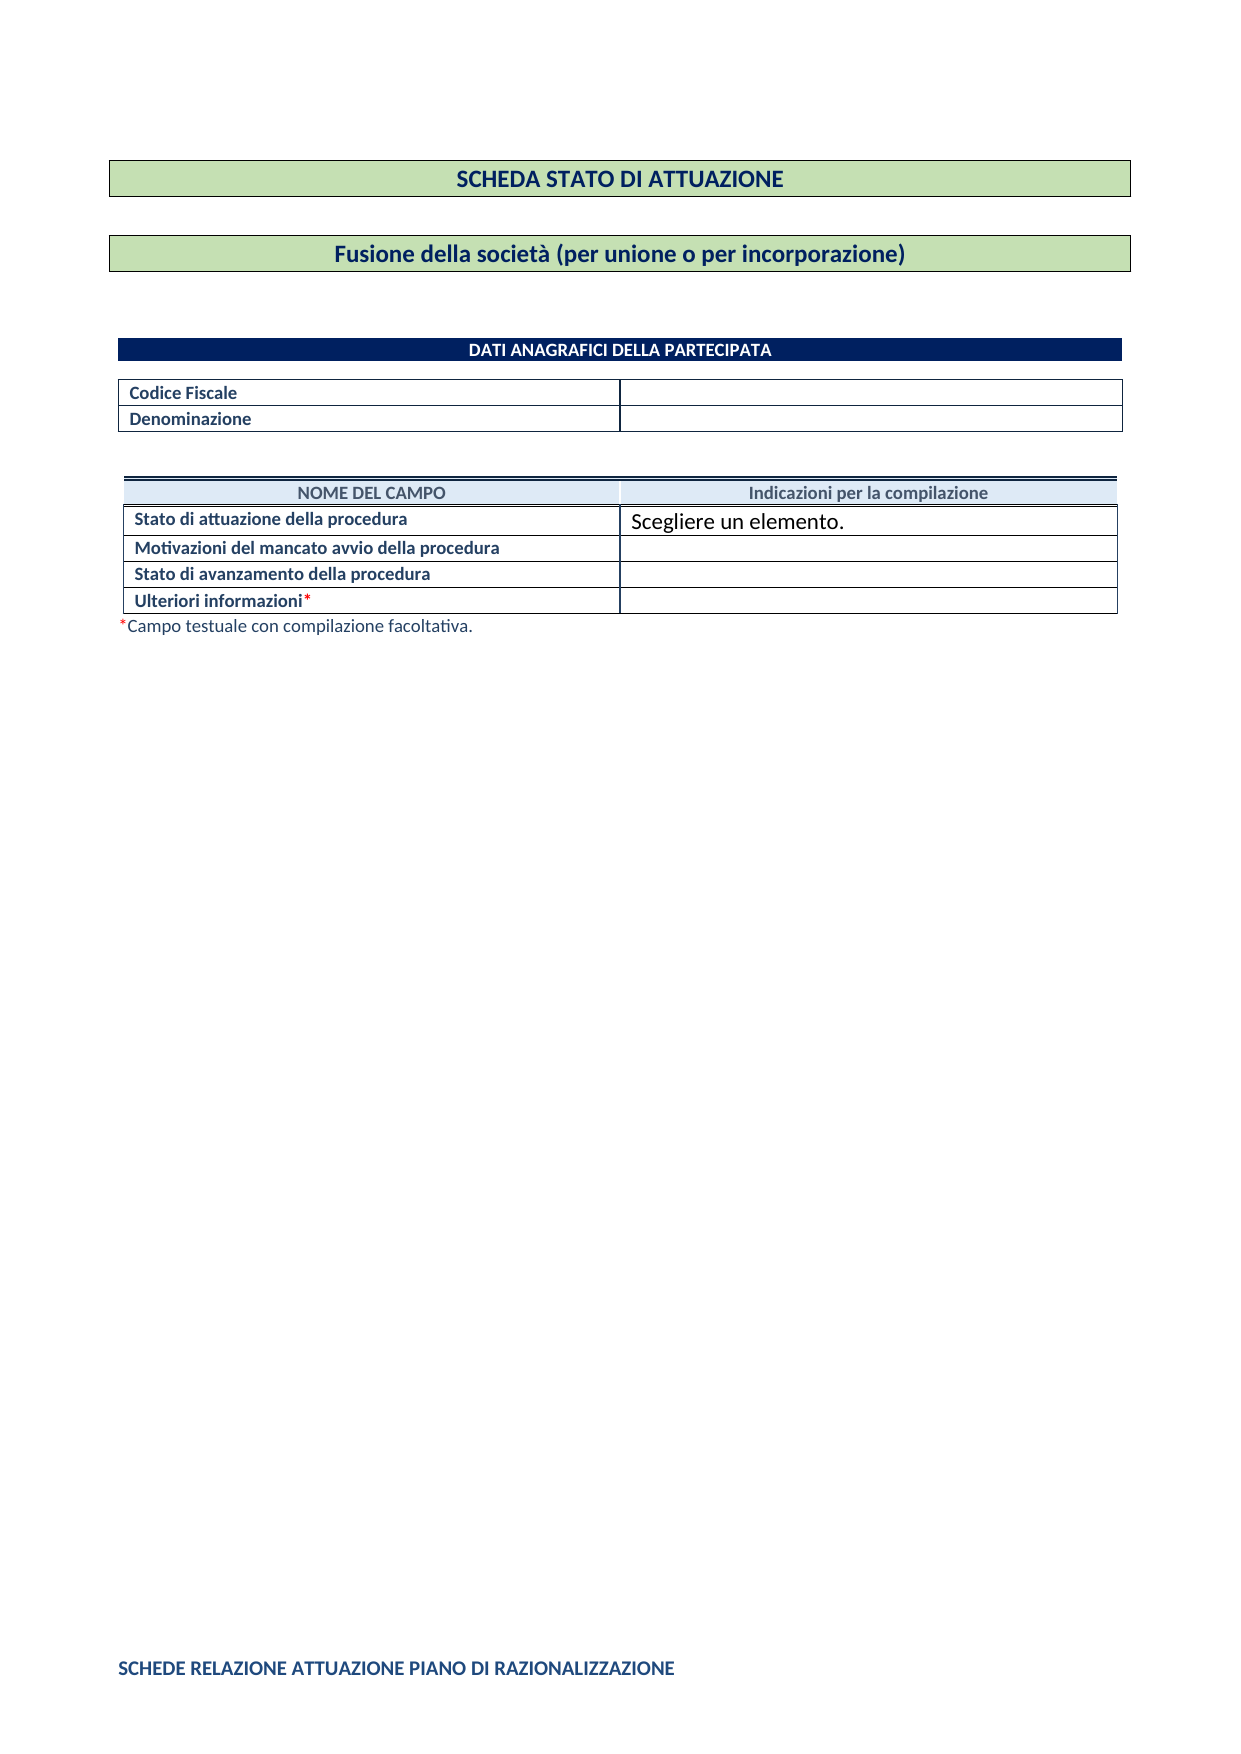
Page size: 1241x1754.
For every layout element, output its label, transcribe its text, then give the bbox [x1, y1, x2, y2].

table_cell [621, 588, 1117, 613]
table_cell [621, 406, 1122, 431]
text SCHEDA STATO DI ATTUAZIONE [110, 161, 1130, 196]
table_header Indicazioni per la compilazione [621, 481, 1117, 504]
table_cell Denominazione [119, 406, 619, 431]
table_header Codice Fiscale [119, 380, 619, 405]
table_cell [621, 562, 1117, 587]
table_cell Ulteriori informazioni* [124, 588, 619, 613]
table_cell Stato di attuazione della procedura [124, 507, 619, 535]
text *Campo testuale con compilazione facoltativa. [118, 614, 1122, 637]
table_header NOME DEL CAMPO [124, 481, 619, 504]
table_cell [621, 536, 1117, 561]
table_cell Motivazioni del mancato avvio della procedura [124, 536, 619, 561]
table_header [621, 380, 1122, 405]
text DATI ANAGRAFICI DELLA PARTECIPATA [118, 338, 1122, 361]
table_cell Stato di avanzamento della procedura [124, 562, 619, 587]
text Fusione della società (per unione o per incorporazione) [110, 236, 1130, 271]
